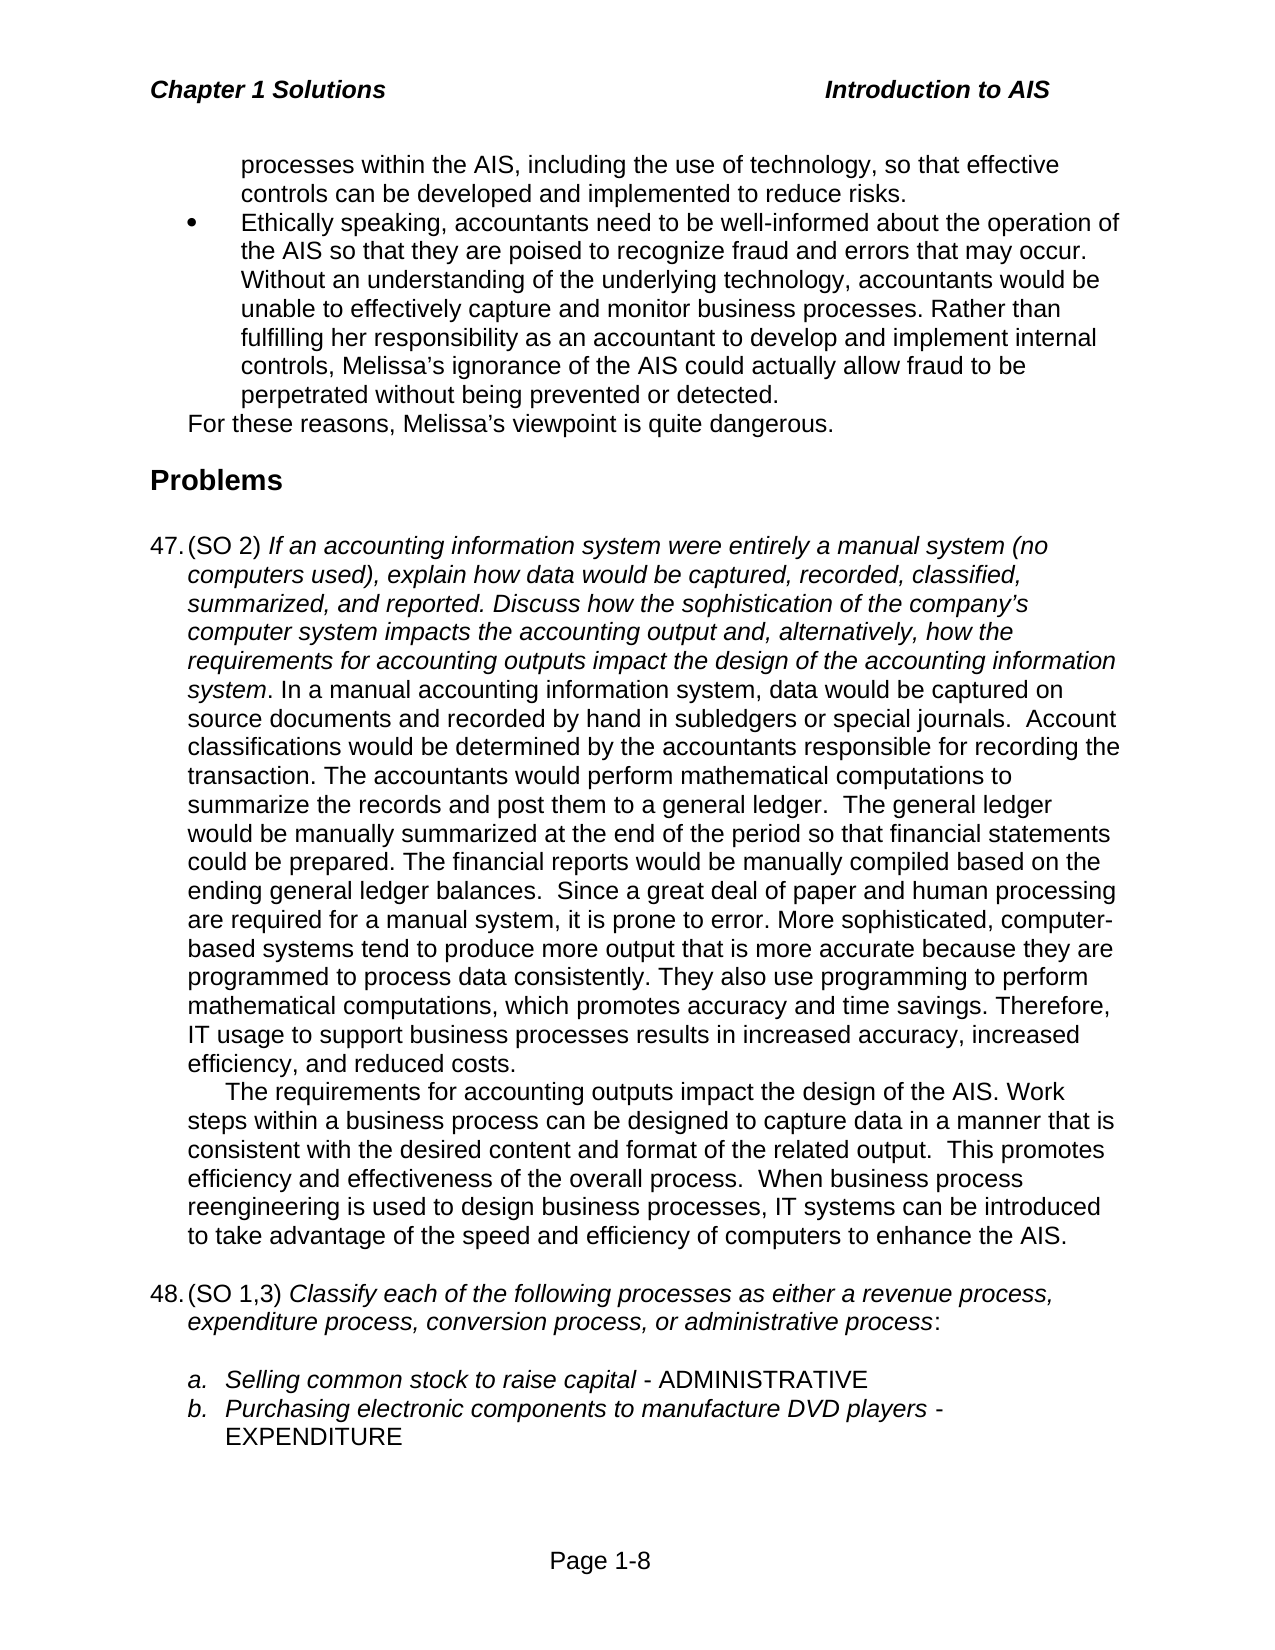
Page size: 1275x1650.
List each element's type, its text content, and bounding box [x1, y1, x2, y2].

list (SO 1,3) Classify each of the following processes as either a revenue process, expenditure process, conversion process, or administrative process: [150, 1279, 1125, 1365]
list Selling common stock to raise capital - ADMINISTRATIVE [187, 1365, 1125, 1394]
list (SO 2) If an accounting information system were entirely a manual system (no computers used), explain how data would be captured, recorded, classified, summarized, and reported. Discuss how the sophistication of the company’s computer system impacts the accounting output and, alternatively, how the requirements for accounting outputs impact the design of the accounting information system. In a manual accounting information system, data would be captured on source documents and recorded by hand in subledgers or special journals. Account classifications would be determined by the accountants responsible for recording the transaction. The accountants would perform mathematical computations to summarize the records and post them to a general ledger. The general ledger would be manually summarized at the end of the period so that financial statements could be prepared. The financial reports would be manually compiled based on the ending general ledger balances. Since a great deal of paper and human processing are required for a manual system, it is prone to error. More sophisticated, computer-based systems tend to produce more output that is more accurate because they are programmed to process data consistently. They also use programming to perform mathematical computations, which promotes accuracy and time savings. Therefore, IT usage to support business processes results in increased accuracy, increased efficiency, and reduced costs. [150, 531, 1125, 1077]
text The requirements for accounting outputs impact the design of the AIS. Work steps within a business process can be designed to capture data in a manner that is consistent with the desired content and format of the related output. This promotes efficiency and effectiveness of the overall process. When business process reengineering is used to design business processes, IT systems can be introduced to take advantage of the speed and efficiency of computers to enhance the AIS. [187, 1077, 1125, 1279]
subtitle Problems [150, 463, 1125, 496]
text For these reasons, Melissa’s viewpoint is quite dangerous. [187, 409, 1125, 438]
list Purchasing electronic components to manufacture DVD players - EXPENDITURE [187, 1394, 1125, 1451]
list Ethically speaking, accountants need to be well-informed about the operation of the AIS so that they are poised to recognize fraud and errors that may occur. Without an understanding of the underlying technology, accountants would be unable to effectively capture and monitor business processes. Rather than fulfilling her responsibility as an accountant to develop and implement internal controls, Melissa’s ignorance of the AIS could actually allow fraud to be perpetrated without being prevented or detected. [187, 207, 1125, 409]
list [187, 150, 1125, 207]
